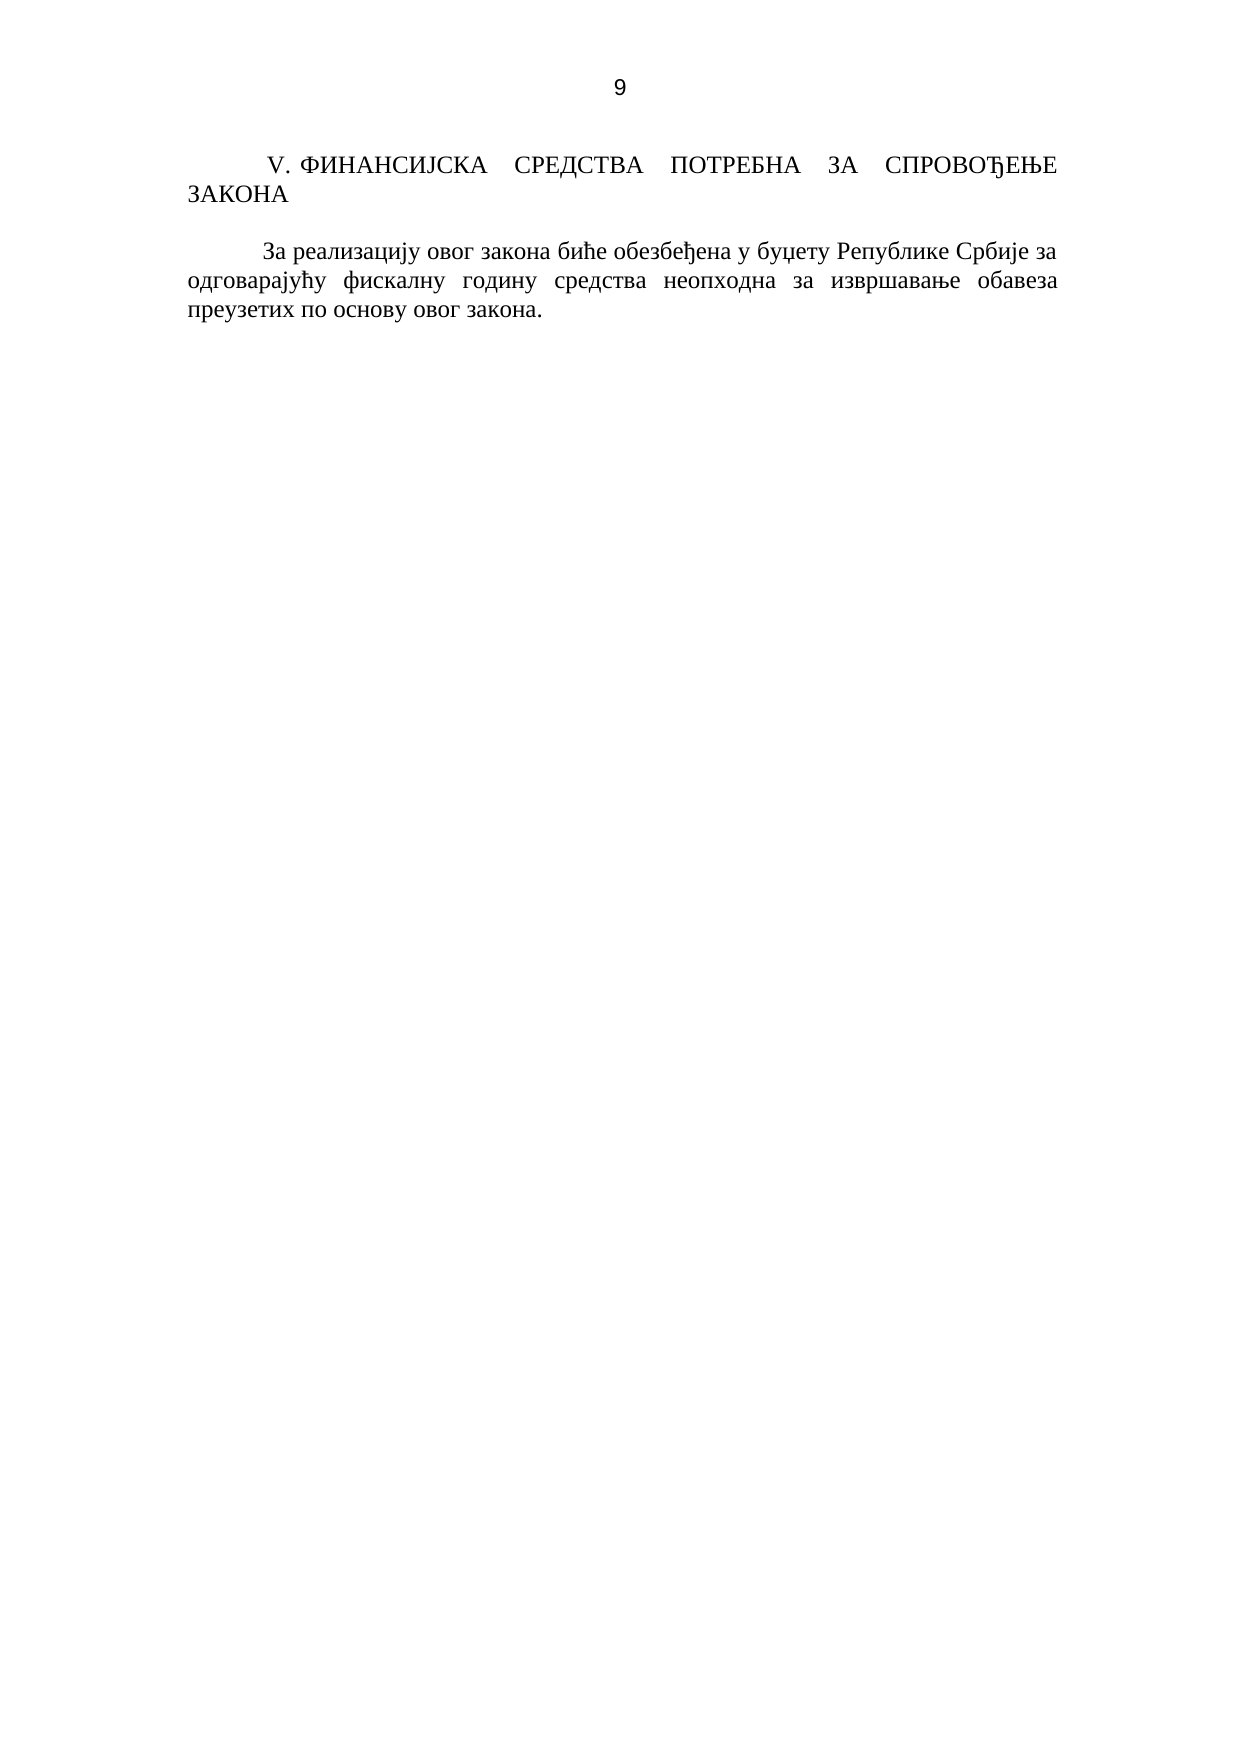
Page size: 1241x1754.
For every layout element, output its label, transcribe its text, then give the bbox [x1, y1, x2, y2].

list ФИНАНСИЈСКА СРЕДСТВА ПОТРЕБНА ЗА СПРОВОЂЕЊЕ ЗАКОНА [187, 150, 1058, 207]
text За реализацију овог закона биће обезбеђена у буџету Републике Србије за одговарајућу фискалну годину средства неопходна за извршавање обавеза преузетих по основу овог закона. [187, 236, 1058, 322]
